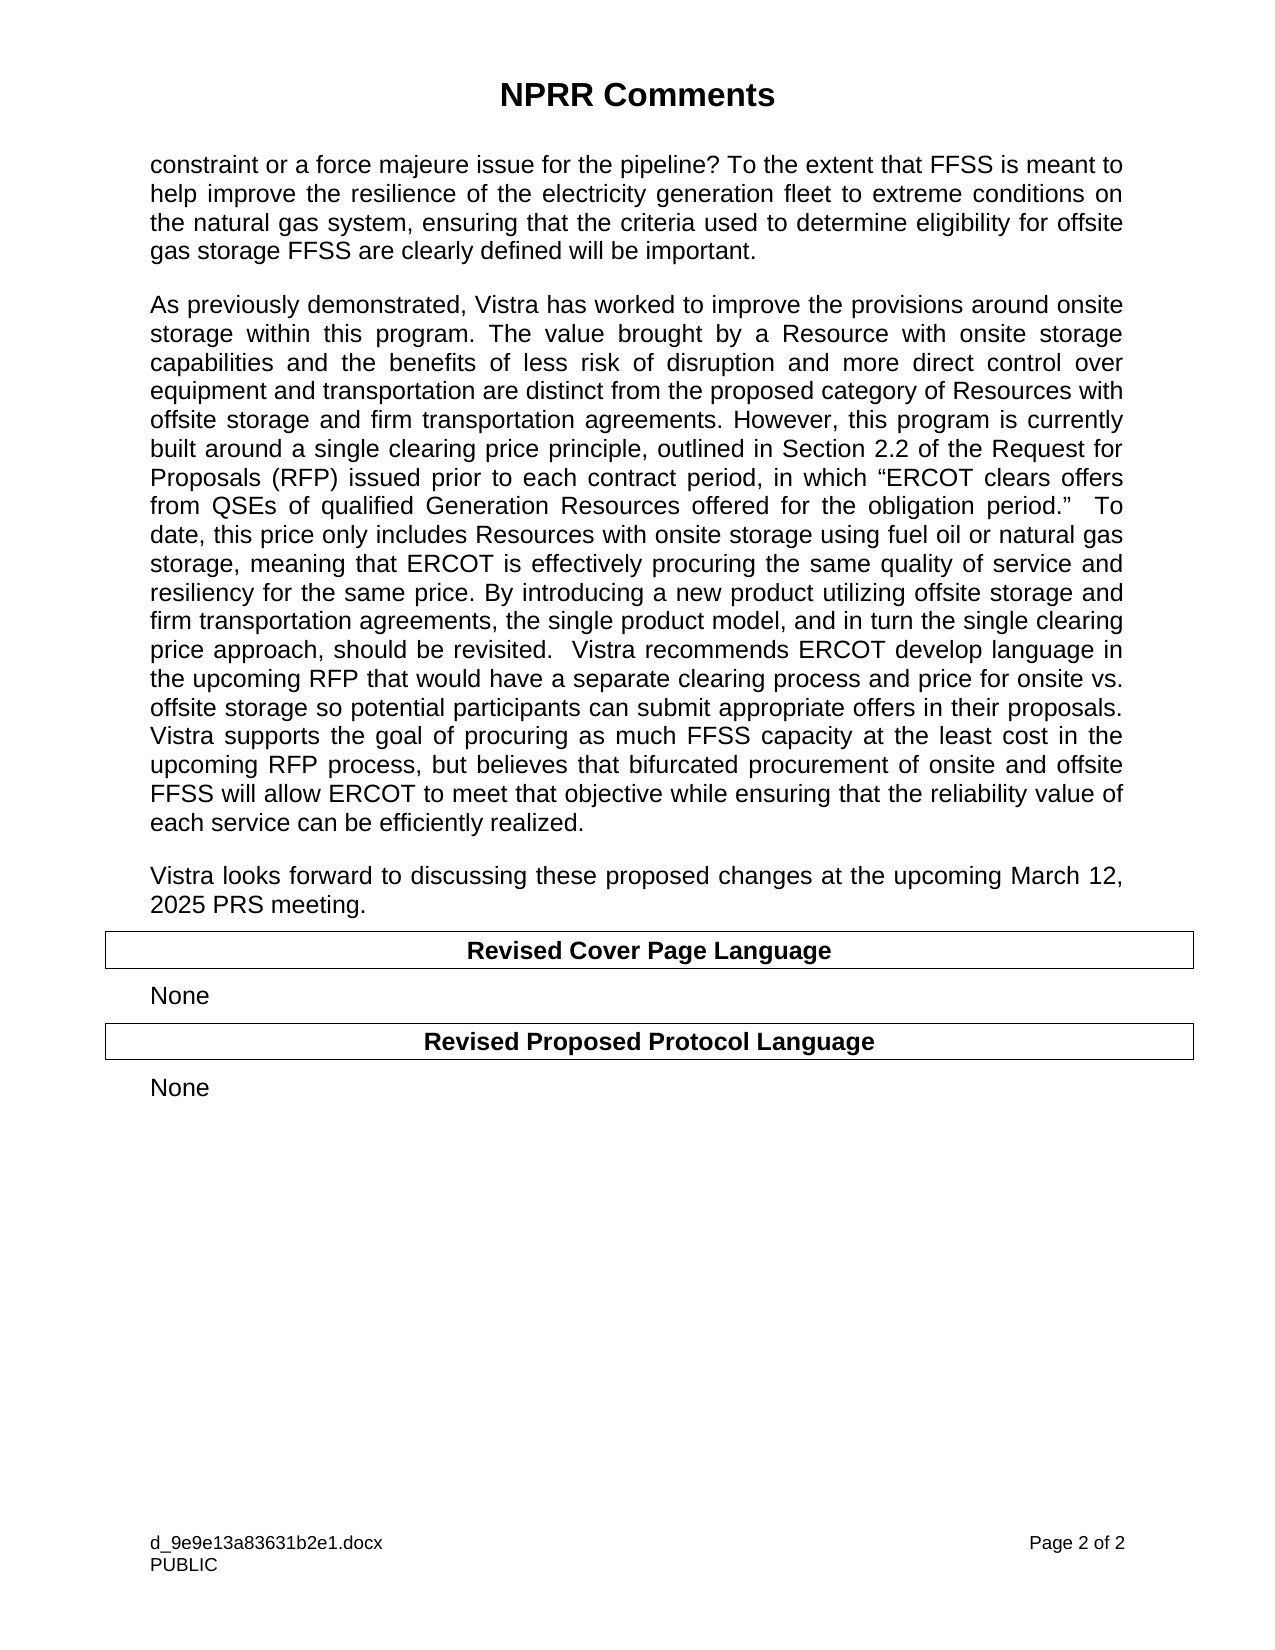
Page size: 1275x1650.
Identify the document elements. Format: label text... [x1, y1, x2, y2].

table_header Revised Cover Page Language [106, 932, 1193, 968]
text None [150, 981, 1125, 1010]
text As previously demonstrated, Vistra has worked to improve the provisions around onsite storage within this program. The value brought by a Resource with onsite storage capabilities and the benefits of less risk of disruption and more direct control over equipment and transportation are distinct from the proposed category of Resources with offsite storage and firm transportation agreements. However, this program is currently built around a single clearing price principle, outlined in Section 2.2 of the Request for Proposals (RFP) issued prior to each contract period, in which “ERCOT clears offers from QSEs of qualified Generation Resources offered for the obligation period.” To date, this price only includes Resources with onsite storage using fuel oil or natural gas storage, meaning that ERCOT is effectively procuring the same quality of service and resiliency for the same price. By introducing a new product utilizing offsite storage and firm transportation agreements, the single product model, and in turn the single clearing price approach, should be revisited. Vistra recommends ERCOT develop language in the upcoming RFP that would have a separate clearing process and price for onsite vs. offsite storage so potential participants can submit appropriate offers in their proposals. Vistra supports the goal of procuring as much FFSS capacity at the least cost in the upcoming RFP process, but believes that bifurcated procurement of onsite and offsite FFSS will allow ERCOT to meet that objective while ensuring that the reliability value of each service can be efficiently realized. [150, 290, 1125, 836]
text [150, 150, 1125, 265]
text None [150, 1072, 1125, 1101]
table_header Revised Proposed Protocol Language [106, 1024, 1193, 1059]
text Vistra looks forward to discussing these proposed changes at the upcoming March 12, 2025 PRS meeting. [150, 861, 1125, 919]
